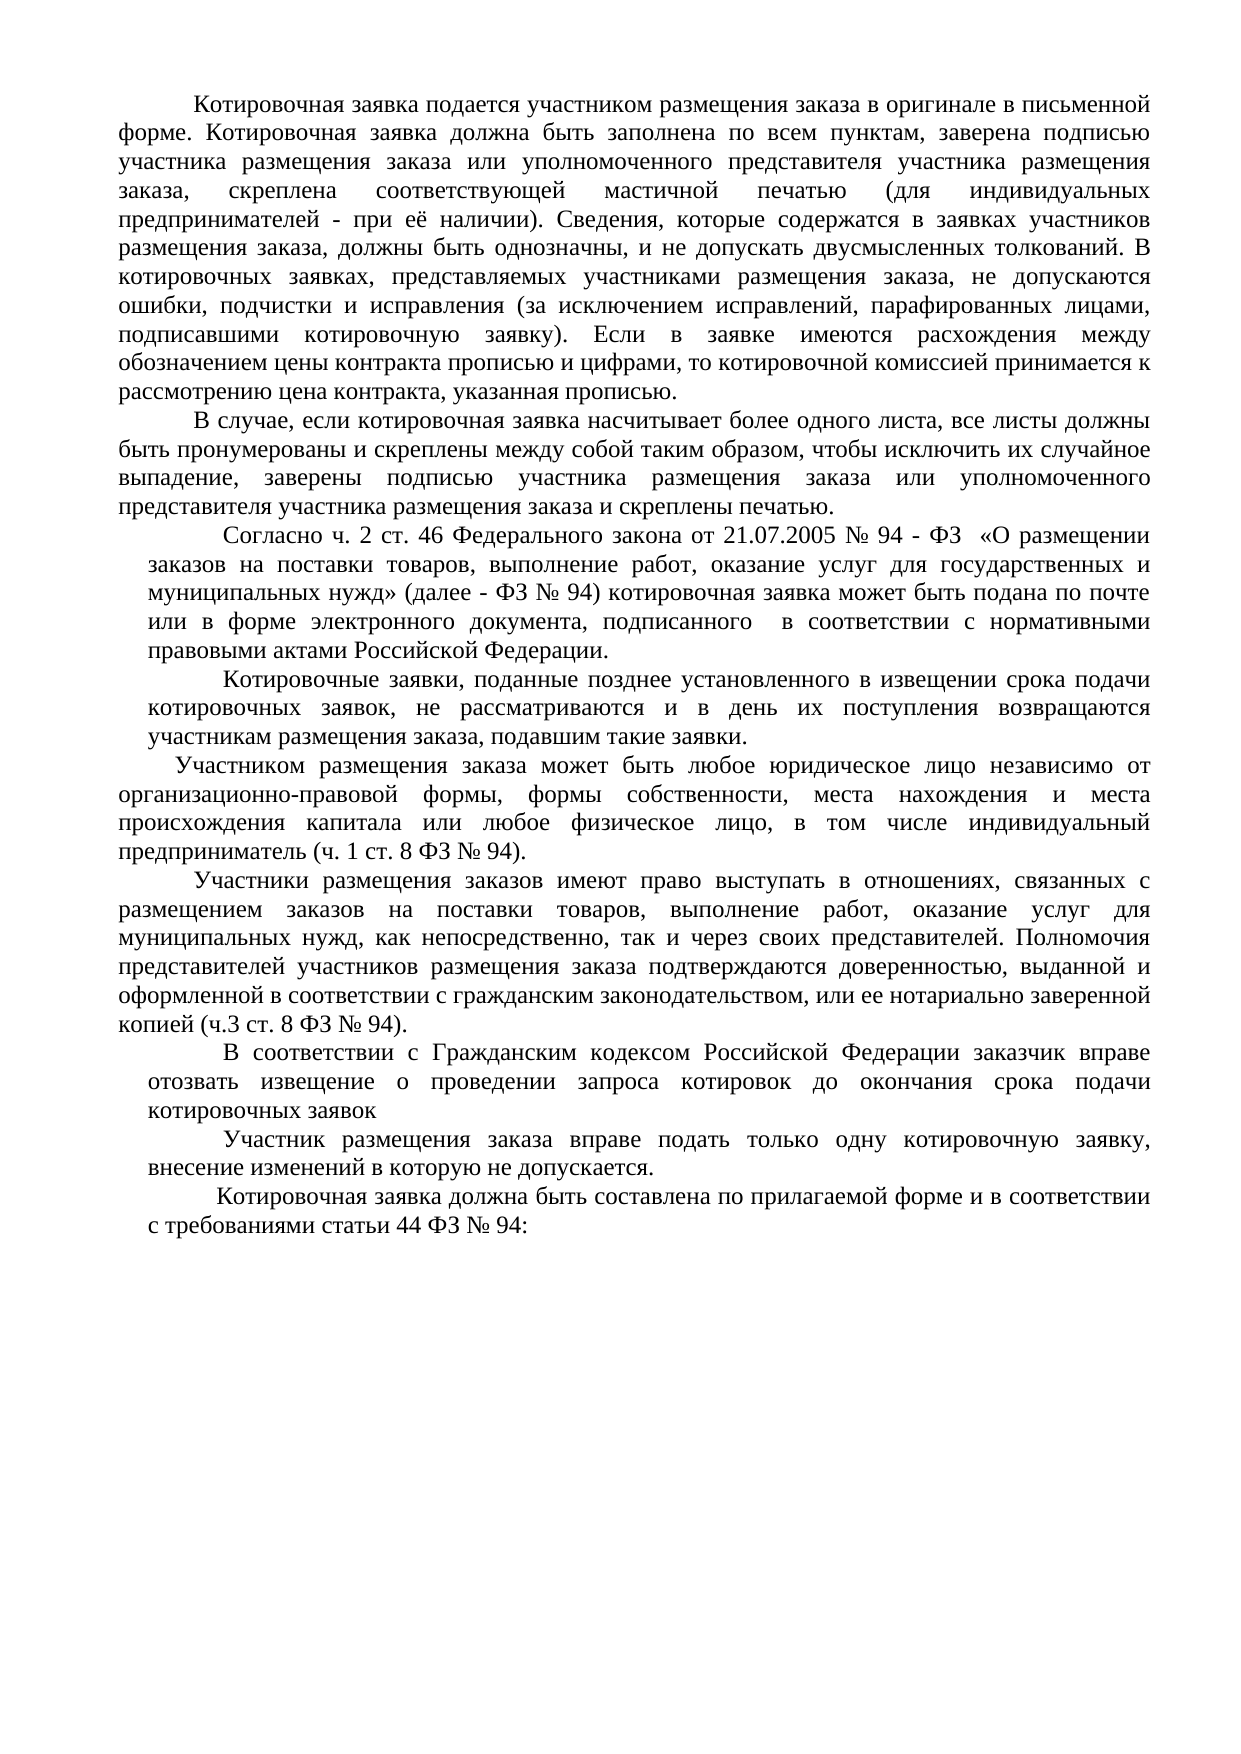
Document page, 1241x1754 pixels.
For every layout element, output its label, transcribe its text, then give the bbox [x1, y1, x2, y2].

text Участники размещения заказов имеют право выступать в отношениях, связанных с размещением заказов на поставки товаров, выполнение работ, оказание услуг для муниципальных нужд, как непосредственно, так и через своих представителей. Полномочия представителей участников размещения заказа подтверждаются доверенностью, выданной и оформленной в соответствии с гражданским законодательством, или ее нотариально заверенной копией (ч.3 ст. 8 ФЗ № 94). [118, 865, 1152, 1037]
title Котировочные заявки, поданные позднее установленного в извещении срока подачи котировочных заявок, не рассматриваются и в день их поступления возвращаются участникам размещения заказа, подавшим такие заявки. [148, 664, 1152, 750]
title Котировочная заявка должна быть составлена по прилагаемой форме и в соответствии с требованиями статьи 44 ФЗ № 94: [148, 1181, 1152, 1239]
title Участник размещения заказа вправе подать только одну котировочную заявку, внесение изменений в которую не допускается. [148, 1124, 1152, 1181]
title Согласно ч. 2 ст. 46 Федерального закона от 21.07.2005 № 94 - ФЗ «О размещении заказов на поставки товаров, выполнение работ, оказание услуг для государственных и муниципальных нужд» (далее - ФЗ № 94) котировочная заявка может быть подана по почте или в форме электронного документа, подписанного в соответствии с нормативными правовыми актами Российской Федерации. [148, 520, 1152, 664]
title В соответствии с Гражданским кодексом Российской Федерации заказчик вправе отозвать извещение о проведении запроса котировок до окончания срока подачи котировочных заявок [148, 1037, 1152, 1124]
text Котировочная заявка подается участником размещения заказа в оригинале в письменной форме. Котировочная заявка должна быть заполнена по всем пунктам, заверена подписью участника размещения заказа или уполномоченного представителя участника размещения заказа, скреплена соответствующей мастичной печатью (для индивидуальных предпринимателей - при её наличии). Сведения, которые содержатся в заявках участников размещения заказа, должны быть однозначны, и не допускать двусмысленных толкований. В котировочных заявках, представляемых участниками размещения заказа, не допускаются ошибки, подчистки и исправления (за исключением исправлений, парафированных лицами, подписавшими котировочную заявку). Если в заявке имеются расхождения между обозначением цены контракта прописью и цифрами, то котировочной комиссией принимается к рассмотрению цена контракта, указанная прописью. [118, 89, 1152, 405]
text Участником размещения заказа может быть любое юридическое лицо независимо от организационно-правовой формы, формы собственности, места нахождения и места происхождения капитала или любое физическое лицо, в том числе индивидуальный предприниматель (ч. 1 ст. 8 ФЗ № 94). [118, 750, 1152, 865]
text В случае, если котировочная заявка насчитывает более одного листа, все листы должны быть пронумерованы и скреплены между собой таким образом, чтобы исключить их случайное выпадение, заверены подписью участника размещения заказа или уполномоченного представителя участника размещения заказа и скреплены печатью. [118, 405, 1152, 520]
